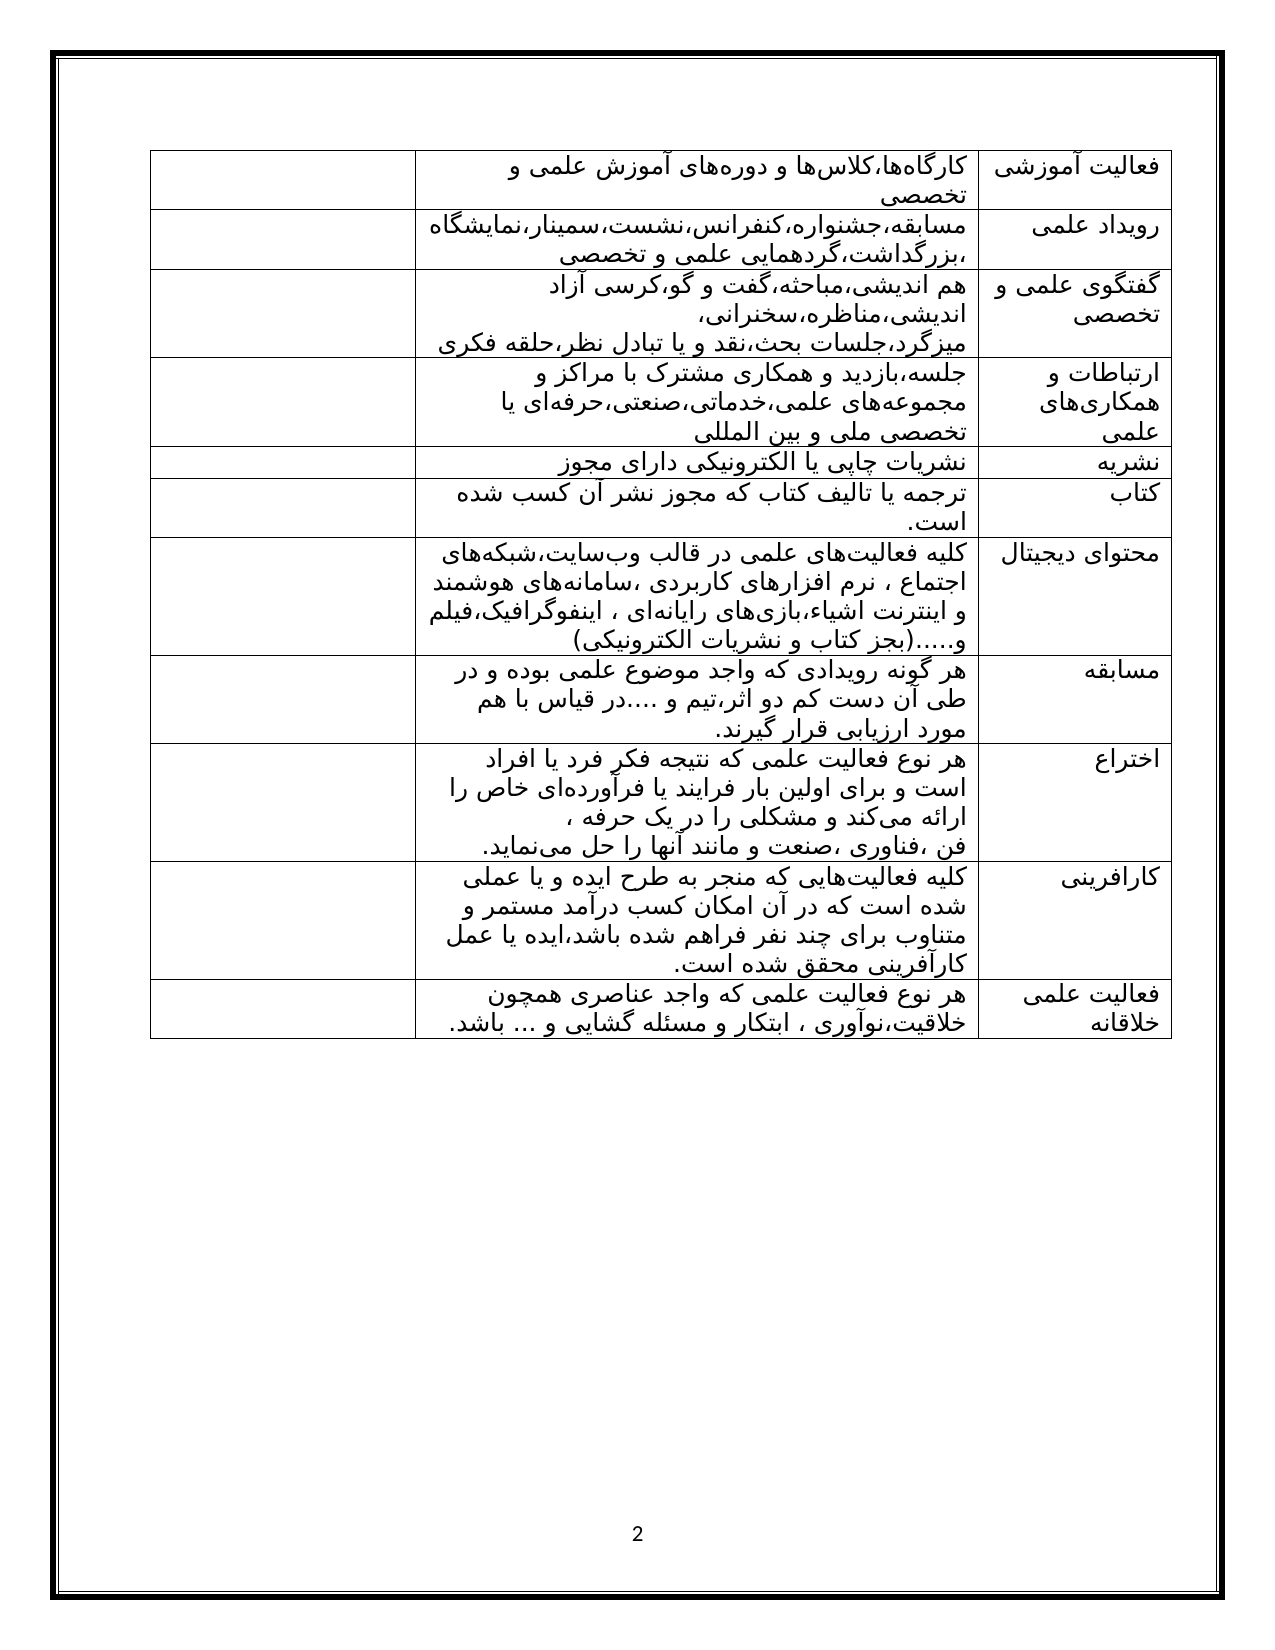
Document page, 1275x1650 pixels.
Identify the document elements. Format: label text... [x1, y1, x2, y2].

table_cell کلیه فعالیت‌های علمی در قالب وب‌سایت،شبکه‌های اجتماع ، نرم افزارهای کاربردی ،سامانه‌های هوشمند و اینترنت اشیاء،بازی‌های رایانه‌ای ، اینفوگرافیک،فیلم و.....(بجز کتاب و نشریات الکترونیکی) [416, 538, 978, 654]
table_cell کلیه فعالیت‌هایی که منجر به طرح ایده و یا عملی شده است که در آن امکان کسب درآمد مستمر و متناوب برای چند نفر فراهم شده باشد،ایده یا عمل کارآفرینی محقق شده است. [416, 862, 978, 978]
table_cell رویداد علمی [979, 210, 1171, 269]
table_cell [151, 358, 415, 446]
table_cell جلسه،بازدید و همکاری مشترک با مراکز و مجموعه‌های علمی،خدماتی،صنعتی،حرفه‌ای یا تخصصی ملی و بین المللی [416, 358, 978, 446]
table_cell مسابقه [979, 656, 1171, 743]
table_cell ارتباطات و همکاری‌های علمی [979, 358, 1171, 446]
table_cell گفتگوی علمی و تخصصی [979, 270, 1171, 357]
table_cell هر نوع فعالیت علمی که واجد عناصری همچون خلاقیت،نوآوری ، ابتکار و مسئله گشایی و ... باشد. [416, 980, 978, 1038]
table_cell [151, 862, 415, 978]
table_cell ترجمه یا تالیف کتاب که مجوز نشر آن کسب شده است. [416, 479, 978, 537]
table_cell هر نوع فعالیت علمی که نتیجه فکر فرد یا افراد است و برای اولین بار فرایند یا فرآورده‌ای خاص را ارائه می‌کند و مشکلی را در یک حرفه ، فن ،فناوری ،صنعت و مانند آنها را حل می‌نماید. [416, 744, 978, 861]
table_cell اختراع [979, 744, 1171, 861]
table_cell فعالیت علمی خلاقانه [979, 980, 1171, 1038]
table_cell فعالیت آموزشی [979, 151, 1171, 209]
table_cell کتاب [979, 479, 1171, 537]
table_cell مسابقه،جشنواره،کنفرانس،نشست،سمینار،نمایشگاه،بزرگداشت،گردهمایی علمی و تخصصی [416, 210, 978, 269]
table_cell کارگاه‌ها،کلاس‌ها و دوره‌های آموزش علمی و تخصصی [416, 151, 978, 209]
table_cell [151, 210, 415, 269]
table_cell [151, 538, 415, 654]
table_cell هر گونه رویدادی که واجد موضوع علمی بوده و در طی آن دست کم دو اثر،تیم و ....در قیاس با هم مورد ارزیابی قرار گیرند. [416, 656, 978, 743]
table_cell [151, 447, 415, 477]
table_cell [151, 744, 415, 861]
table_cell [151, 980, 415, 1038]
table_cell نشریات چاپی یا الکترونیکی دارای مجوز [416, 447, 978, 477]
table_cell [151, 656, 415, 743]
table_cell کارافرینی [979, 862, 1171, 978]
table_cell [151, 270, 415, 357]
table_cell [151, 151, 415, 209]
table_cell محتوای دیجیتال [979, 538, 1171, 654]
table_cell [151, 479, 415, 537]
table_cell نشریه [979, 447, 1171, 477]
table_cell هم اندیشی،مباحثه،گفت و گو،کرسی آزاد اندیشی،مناظره،سخنرانی، میزگرد،جلسات بحث،نقد و یا تبادل نظر،حلقه فکری [416, 270, 978, 357]
